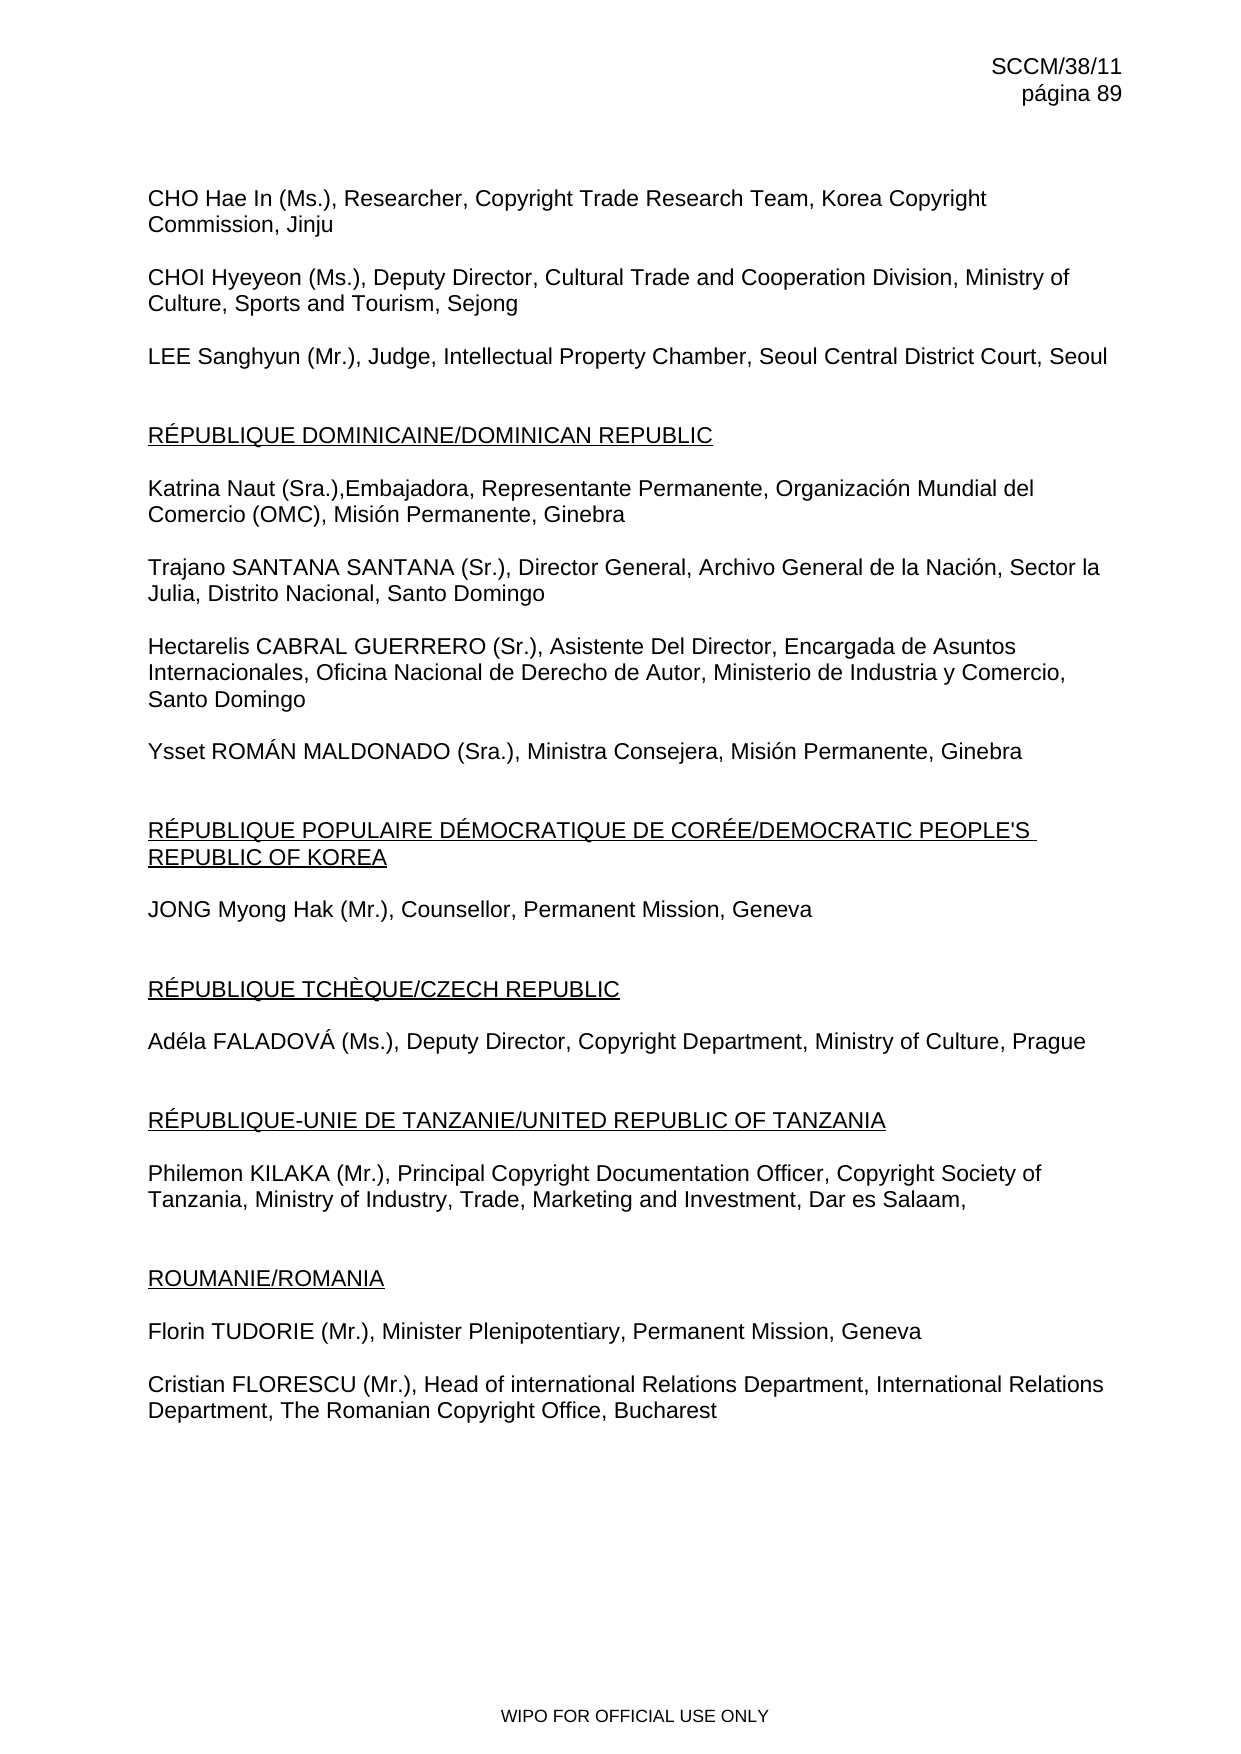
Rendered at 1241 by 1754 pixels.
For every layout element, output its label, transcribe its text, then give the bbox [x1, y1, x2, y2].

text LEE Sanghyun (Mr.), Judge, Intellectual Property Chamber, Seoul Central District Court, Seoul [148, 343, 1122, 369]
text Florin TUDORIE (Mr.), Minister Plenipotentiary, Permanent Mission, Geneva [148, 1318, 1122, 1344]
text Cristian FLORESCU (Mr.), Head of international Relations Department, International Relations Department, The Romanian Copyright Office, Bucharest [148, 1371, 1122, 1423]
text Philemon KILAKA (Mr.), Principal Copyright Documentation Officer, Copyright Society of Tanzania, Ministry of Industry, Trade, Marketing and Investment, Dar es Salaam, [148, 1160, 1122, 1213]
text RÉPUBLIQUE POPULAIRE DÉMOCRATIQUE DE CORÉE/DEMOCRATIC PEOPLE'S REPUBLIC OF KOREA [148, 817, 1122, 870]
text ROUMANIE/ROMANIA [148, 1265, 1122, 1292]
text CHOI Hyeyeon (Ms.), Deputy Director, Cultural Trade and Cooperation Division, Ministry of Culture, Sports and Tourism, Sejong [148, 264, 1122, 317]
text Ysset ROMÁN MALDONADO (Sra.), Ministra Consejera, Misión Permanente, Ginebra [148, 738, 1122, 765]
text Trajano SANTANA SANTANA (Sr.), Director General, Archivo General de la Nación, Sector la Julia, Distrito Nacional, Santo Domingo [148, 554, 1122, 607]
text Katrina Naut (Sra.),Embajadora, Representante Permanente, Organización Mundial del Comercio (OMC), Misión Permanente, Ginebra [148, 475, 1122, 527]
text CHO Hae In (Ms.), Researcher, Copyright Trade Research Team, Korea Copyright Commission, Jinju [148, 185, 1122, 238]
text JONG Myong Hak (Mr.), Counsellor, Permanent Mission, Geneva [148, 896, 1122, 923]
text RÉPUBLIQUE DOMINICAINE/DOMINICAN REPUBLIC [148, 422, 1122, 448]
text RÉPUBLIQUE-UNIE DE TANZANIE/UNITED REPUBLIC OF TANZANIA [148, 1107, 1122, 1134]
text RÉPUBLIQUE TCHÈQUE/CZECH REPUBLIC [148, 976, 1122, 1002]
text Hectarelis CABRAL GUERRERO (Sr.), Asistente Del Director, Encargada de Asuntos Internacionales, Oficina Nacional de Derecho de Autor, Ministerio de Industria y Comercio, Santo Domingo [148, 633, 1122, 712]
text Adéla FALADOVÁ (Ms.), Deputy Director, Copyright Department, Ministry of Culture, Prague [148, 1028, 1122, 1054]
